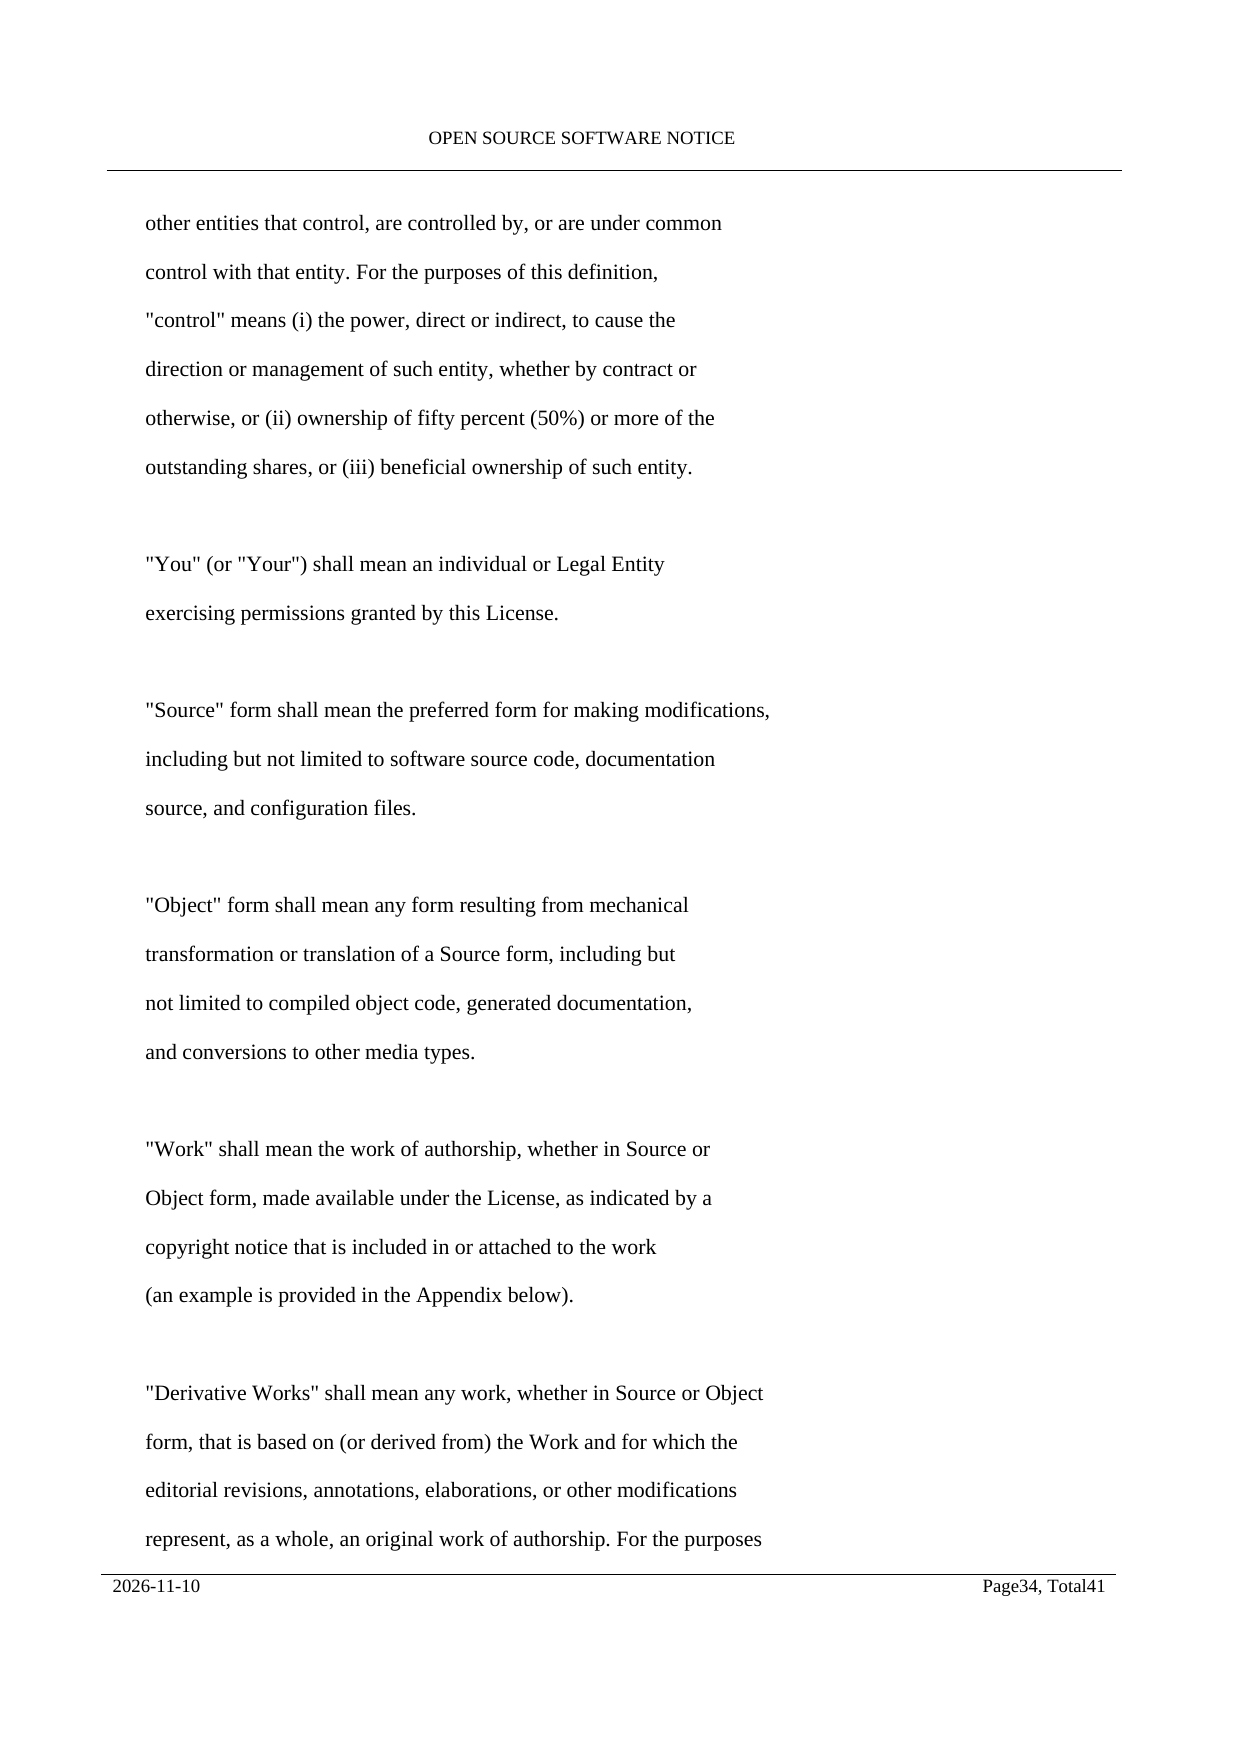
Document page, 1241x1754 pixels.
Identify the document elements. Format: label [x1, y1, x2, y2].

text [112, 206, 1128, 1555]
